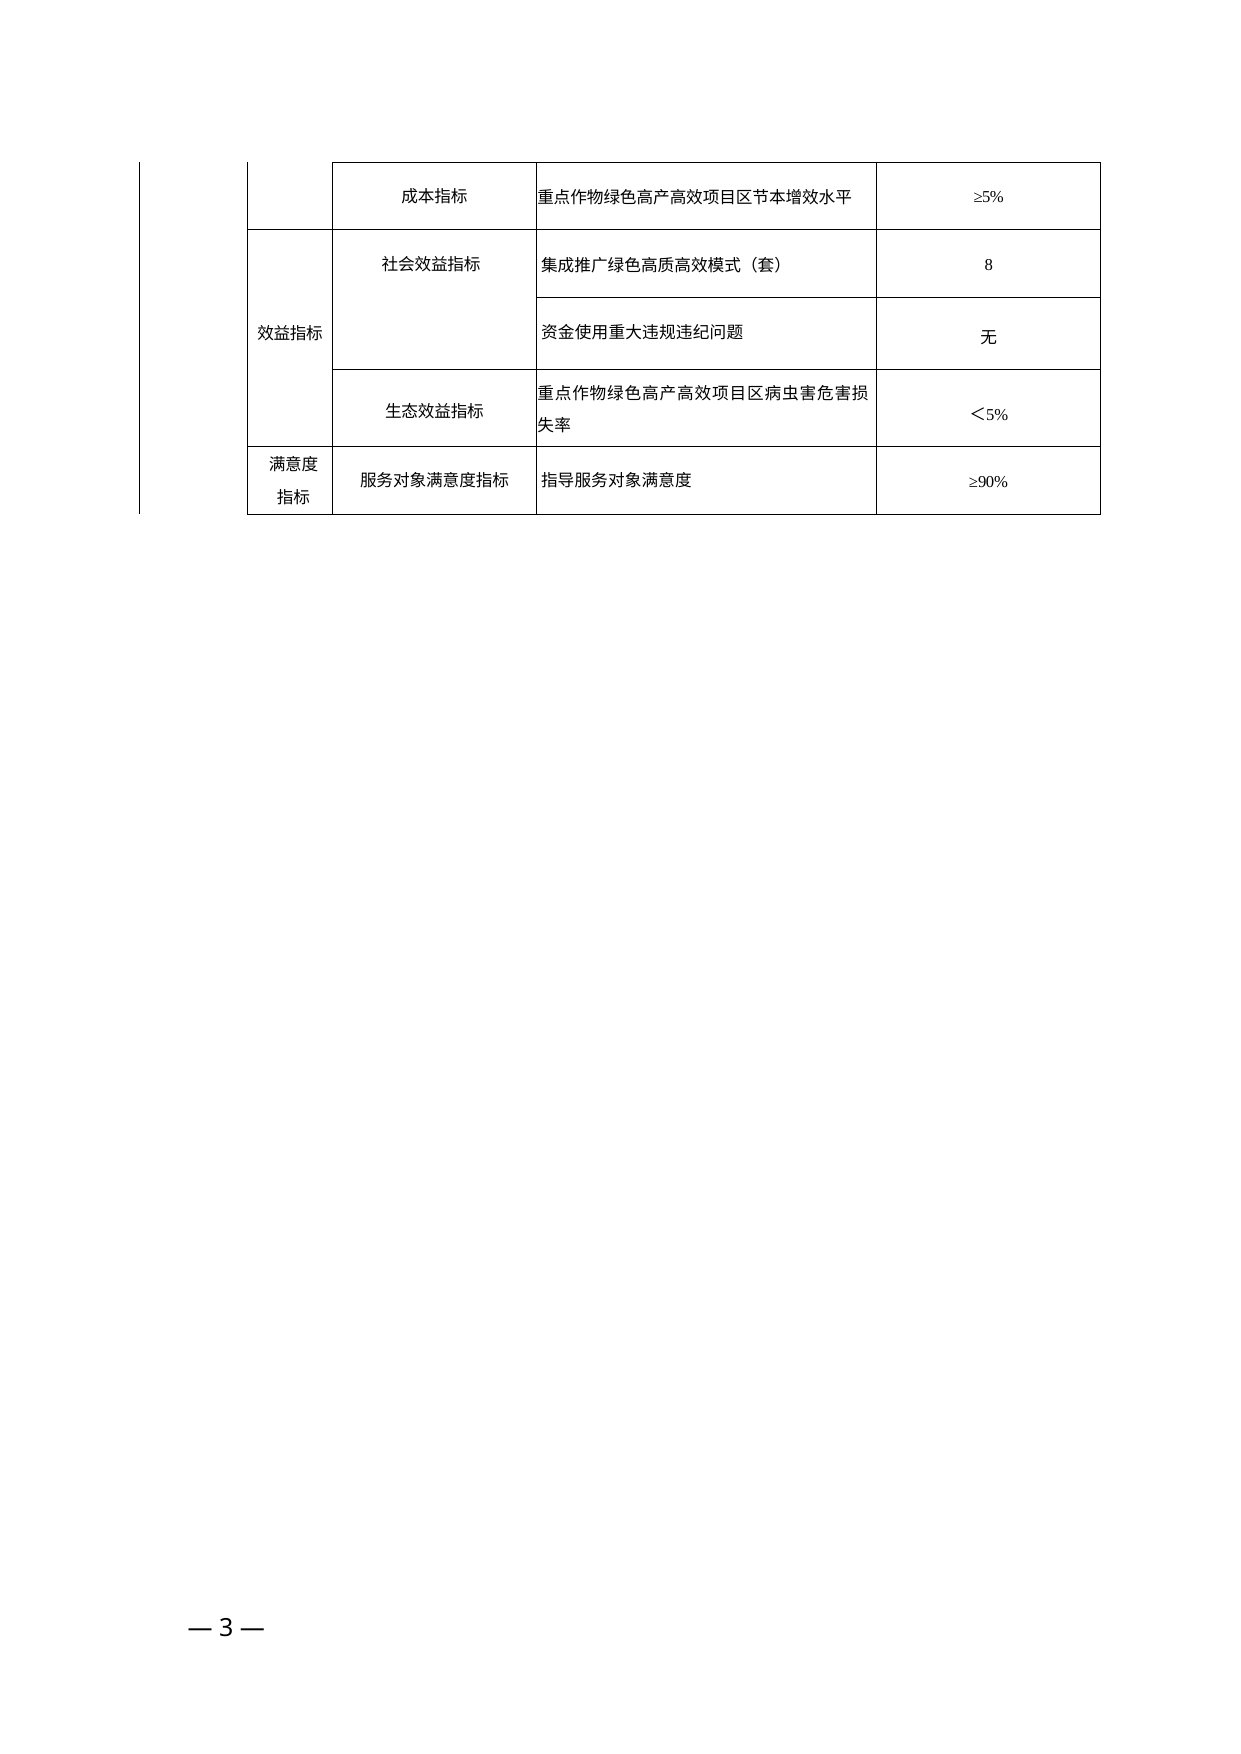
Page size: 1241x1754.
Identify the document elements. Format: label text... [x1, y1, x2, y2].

table_cell 重点作物绿色高产高效项目区节本增效水平 [537, 163, 876, 229]
table_cell 指导服务对象满意度 [537, 447, 876, 514]
table_cell ＜5% [877, 370, 1100, 446]
table_cell 效益指标 [248, 230, 332, 446]
table_cell 集成推广绿色高质高效模式（套） [537, 230, 876, 297]
table_cell 生态效益指标 [333, 370, 536, 446]
table_cell 社会效益指标 [333, 230, 536, 369]
table_cell 无 [877, 298, 1100, 369]
table_cell 8 [877, 230, 1100, 297]
table_cell ≥5% [877, 163, 1100, 229]
table_cell 重点作物绿色高产高效项目区病虫害危害损失率 [537, 370, 876, 446]
table_cell 服务对象满意度指标 [333, 447, 536, 514]
table_cell 满意度 指标 [248, 447, 332, 514]
table_cell ≥90% [877, 447, 1100, 514]
table_cell 资金使用重大违规违纪问题 [537, 298, 876, 369]
table_cell 成本指标 [333, 163, 536, 229]
